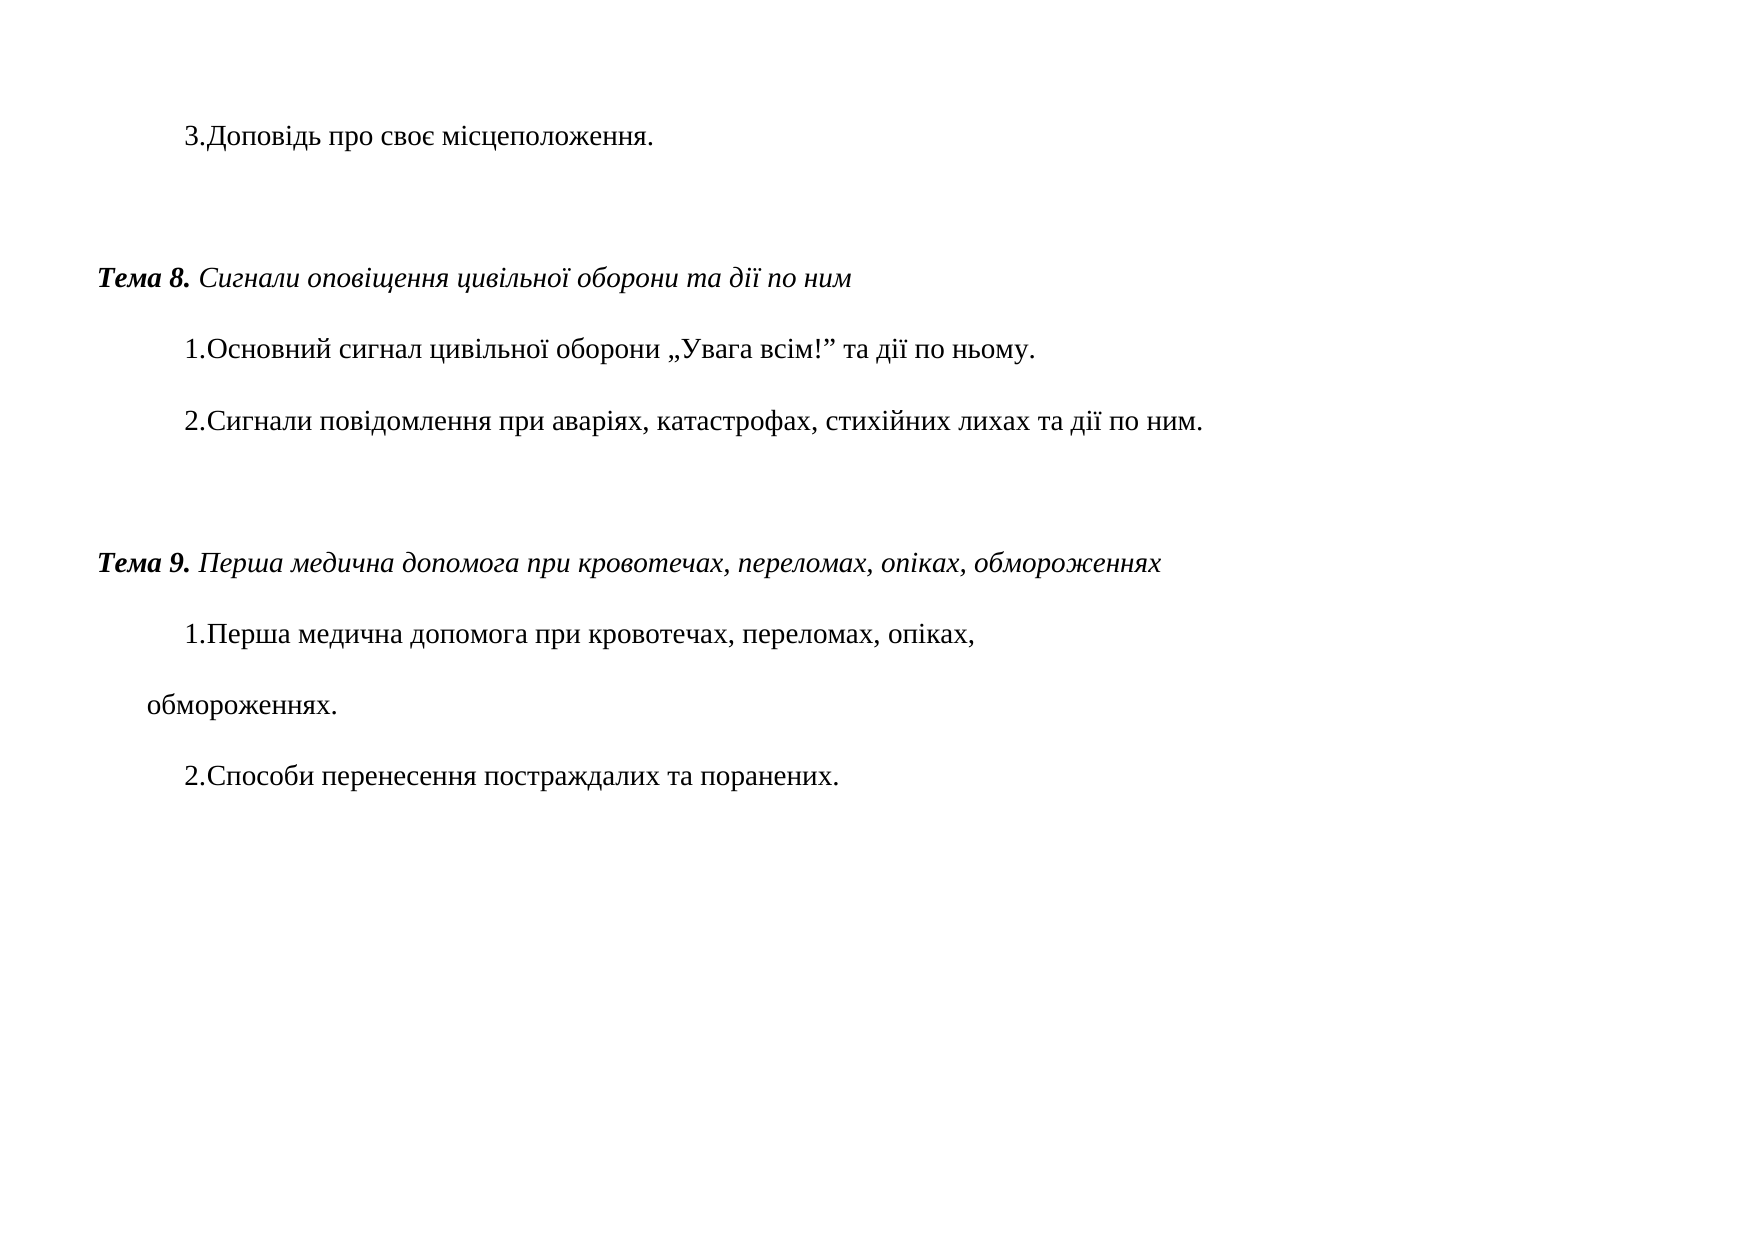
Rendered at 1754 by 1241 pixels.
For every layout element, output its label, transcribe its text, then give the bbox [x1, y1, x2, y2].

text Тема 8. Сигнали оповіщення цивільної оборони та дії по ним [97, 260, 1695, 294]
text Тема 9. Перша медична допомога при кровотечах, переломах, опіках, обмороженнях [97, 545, 1695, 578]
text 1. Основний сигнал цивільної оборони „Увага всім!” та дії по ньому. [109, 332, 1695, 365]
text 1. Перша медична допомога при кровотечах, переломах, опіках, [134, 616, 1695, 650]
text 3. Доповідь про своє місцеположення. [134, 118, 1695, 152]
text обмороженнях. [97, 687, 1695, 721]
text 2. Способи перенесення постраждалих та поранених. [134, 758, 1695, 792]
text 2. Сигнали повідомлення при аваріях, катастрофах, стихійних лихах та дії по ним. [109, 403, 1695, 436]
